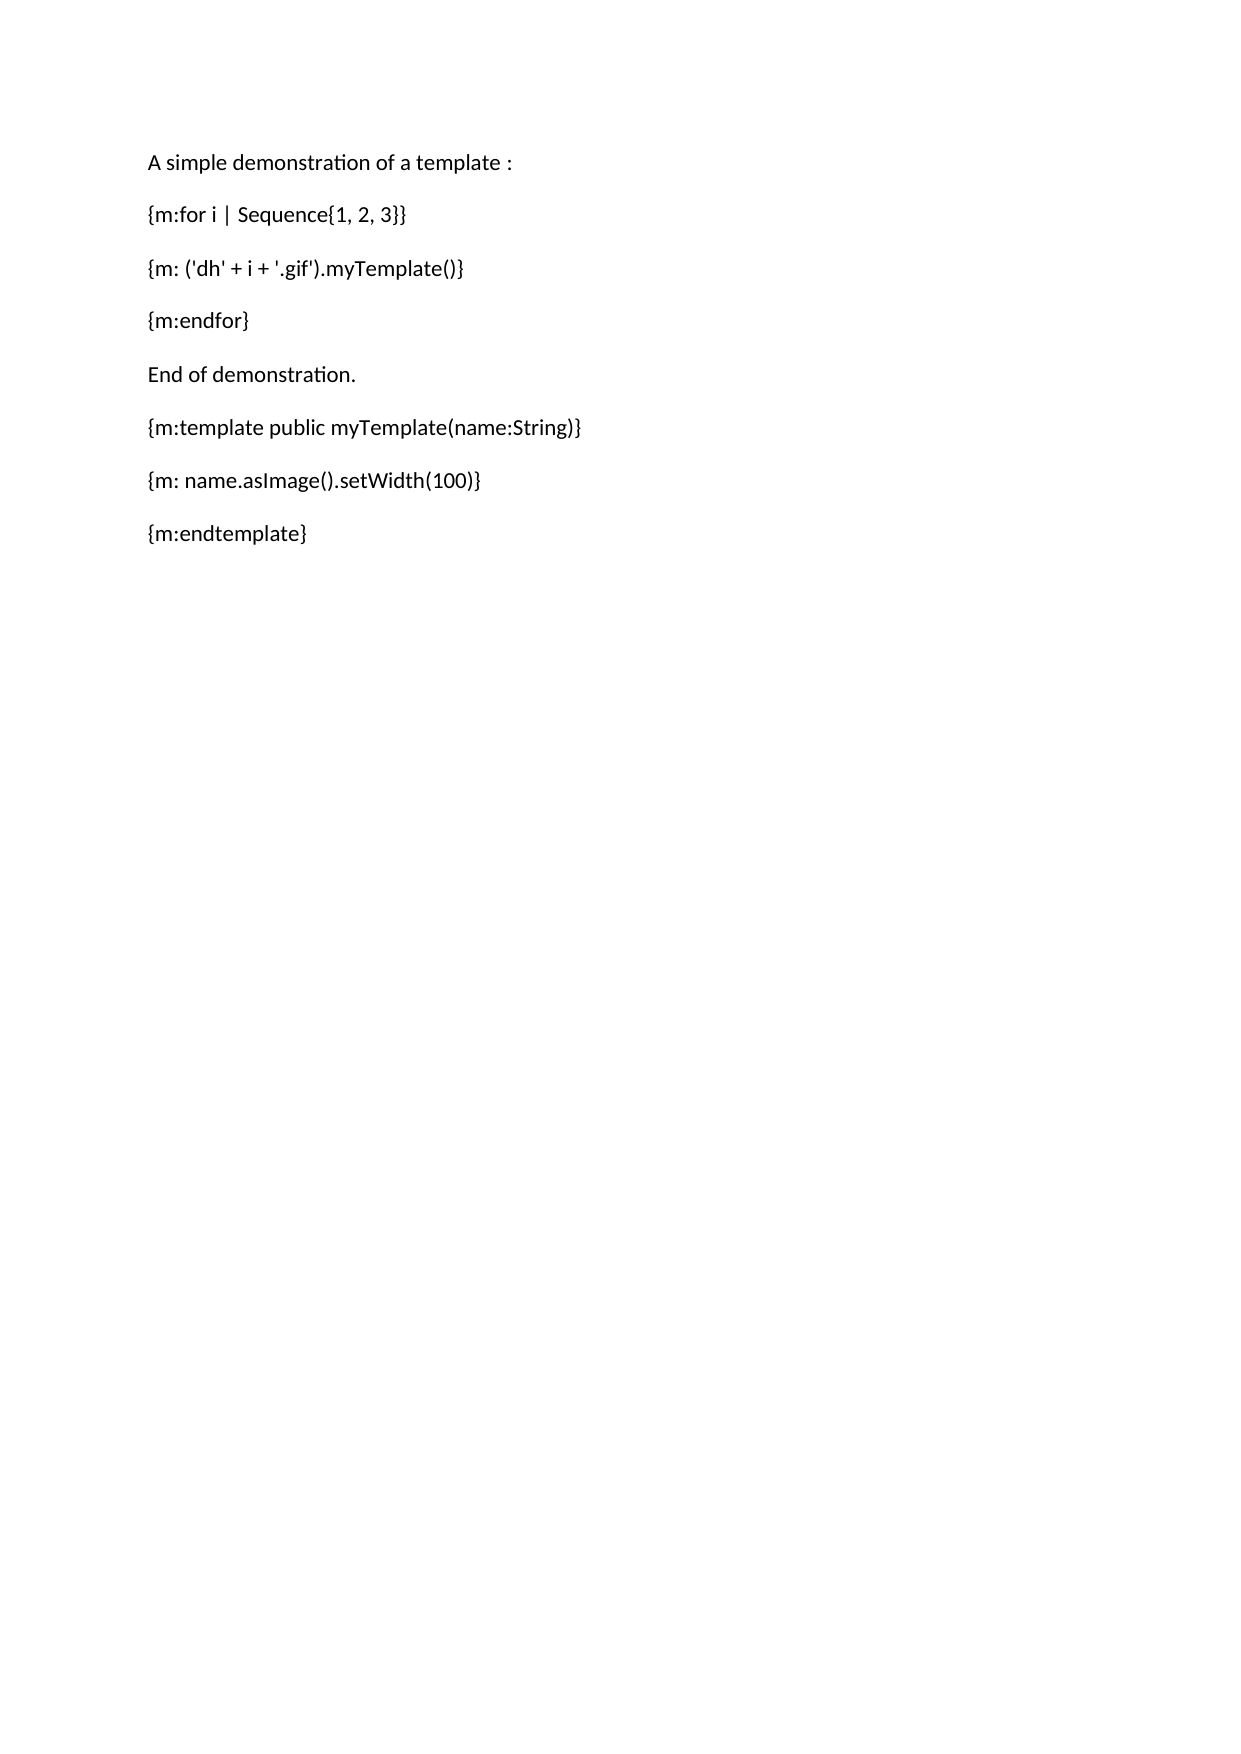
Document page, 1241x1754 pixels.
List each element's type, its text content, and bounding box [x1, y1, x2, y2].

text {m: name.asImage().setWidth(100)} [148, 466, 1093, 494]
text {m:for i | Sequence{1, 2, 3}} [148, 201, 1093, 229]
text {m:endfor} [148, 307, 1093, 335]
text End of demonstration. [148, 360, 1093, 388]
text {m:template public myTemplate(name:String)} [148, 413, 1093, 441]
text {m: ('dh' + i + '.gif').myTemplate()} [148, 254, 1093, 282]
text {m:endtemplate} [148, 519, 1093, 547]
text A simple demonstration of a template : [148, 148, 1093, 176]
